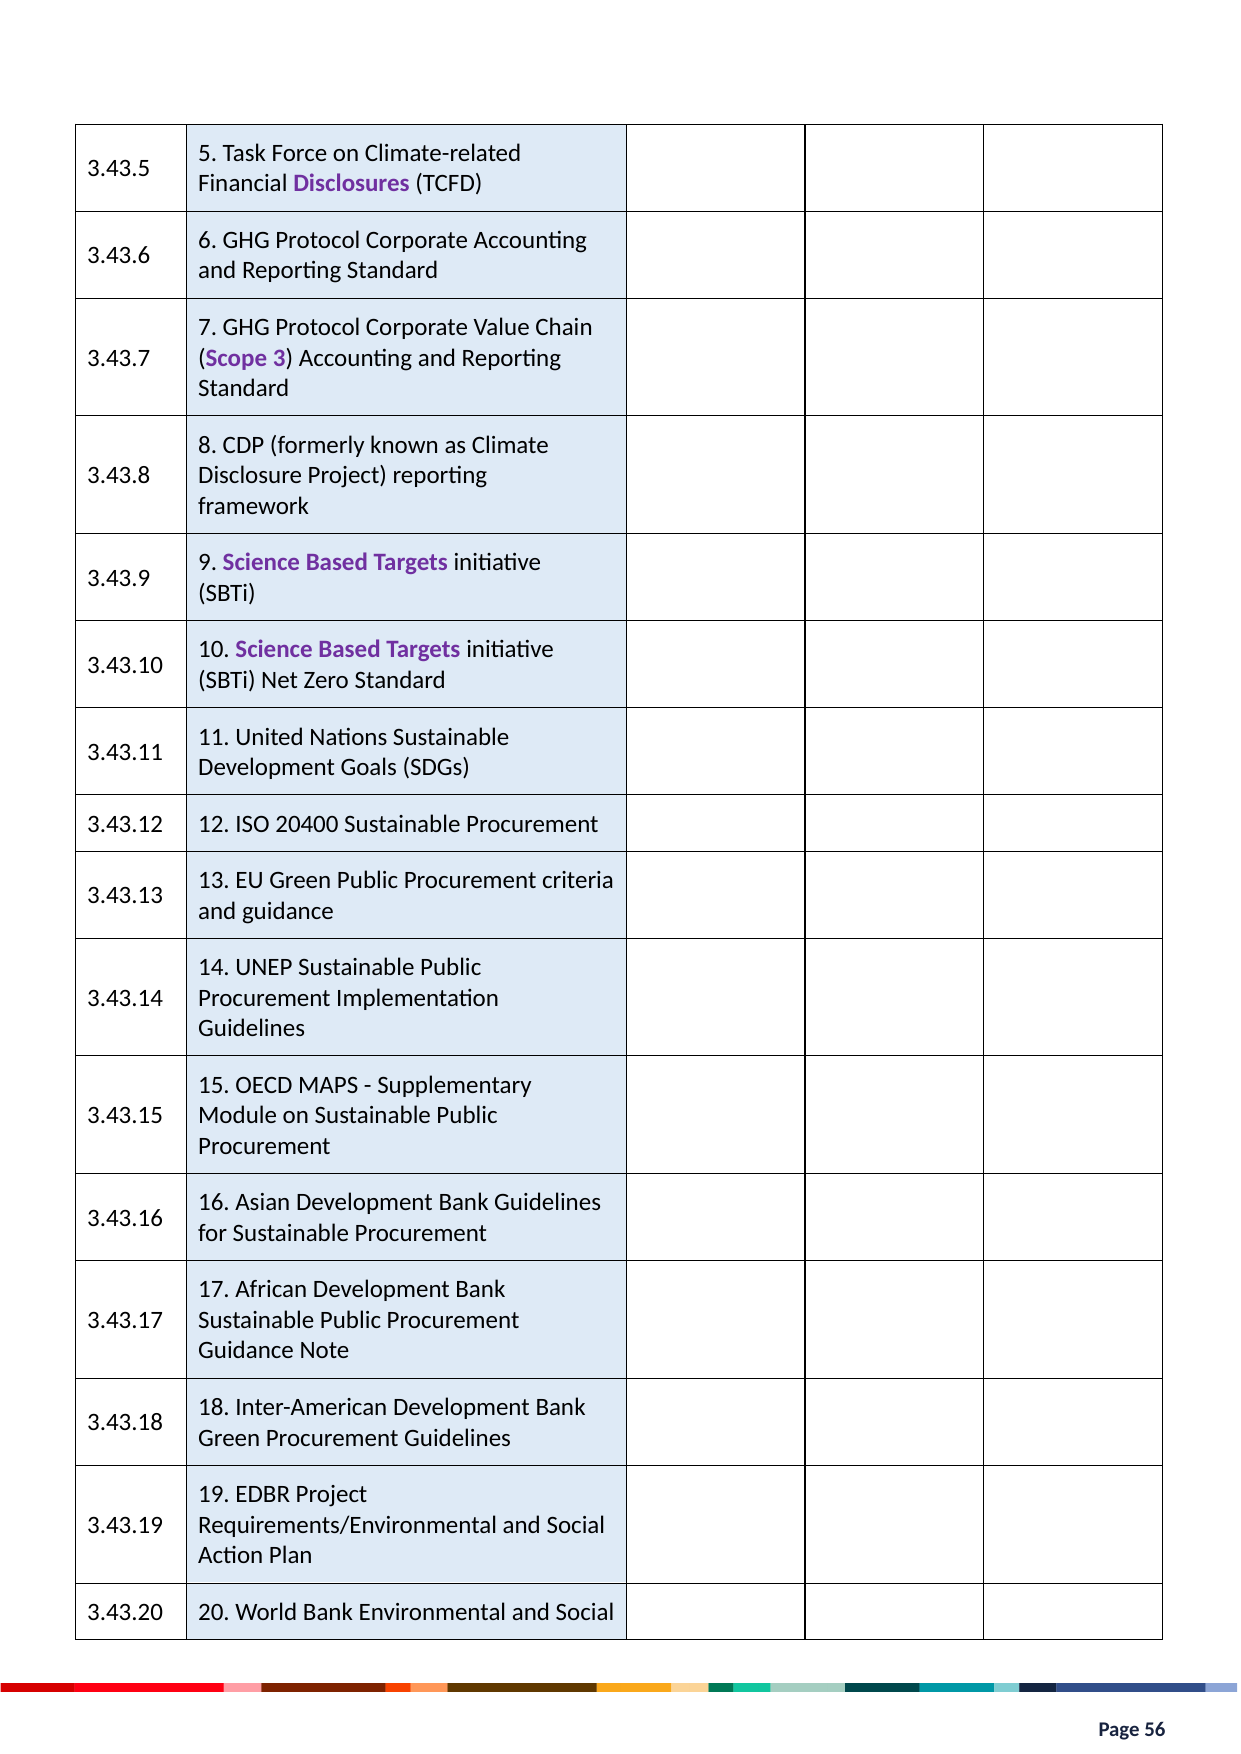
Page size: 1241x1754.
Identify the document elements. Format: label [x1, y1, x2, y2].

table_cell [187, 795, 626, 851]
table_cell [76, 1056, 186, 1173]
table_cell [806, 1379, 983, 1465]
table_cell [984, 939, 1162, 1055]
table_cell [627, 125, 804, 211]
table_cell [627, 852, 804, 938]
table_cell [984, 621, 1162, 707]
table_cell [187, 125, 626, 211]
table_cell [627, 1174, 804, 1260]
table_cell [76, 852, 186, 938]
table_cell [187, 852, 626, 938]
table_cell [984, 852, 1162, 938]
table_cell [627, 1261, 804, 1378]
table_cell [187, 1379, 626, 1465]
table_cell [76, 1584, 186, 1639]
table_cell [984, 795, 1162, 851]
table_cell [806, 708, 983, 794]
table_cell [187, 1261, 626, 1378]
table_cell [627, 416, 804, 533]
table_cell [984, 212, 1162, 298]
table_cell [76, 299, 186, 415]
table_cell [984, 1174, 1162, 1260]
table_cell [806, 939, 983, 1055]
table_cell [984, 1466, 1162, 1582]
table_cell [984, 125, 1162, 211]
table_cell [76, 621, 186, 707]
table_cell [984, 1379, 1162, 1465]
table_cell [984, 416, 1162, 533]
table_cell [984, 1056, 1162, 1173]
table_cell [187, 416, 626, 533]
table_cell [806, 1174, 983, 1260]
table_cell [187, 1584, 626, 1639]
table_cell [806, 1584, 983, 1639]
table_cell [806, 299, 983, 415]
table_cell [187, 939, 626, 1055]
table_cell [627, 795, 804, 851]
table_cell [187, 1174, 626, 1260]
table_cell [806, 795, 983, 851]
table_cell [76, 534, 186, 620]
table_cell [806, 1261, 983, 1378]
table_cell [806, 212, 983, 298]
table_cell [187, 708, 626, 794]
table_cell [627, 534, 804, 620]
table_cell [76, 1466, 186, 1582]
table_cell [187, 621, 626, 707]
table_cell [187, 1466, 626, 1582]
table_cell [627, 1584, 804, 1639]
picture [0, 1683, 1236, 1692]
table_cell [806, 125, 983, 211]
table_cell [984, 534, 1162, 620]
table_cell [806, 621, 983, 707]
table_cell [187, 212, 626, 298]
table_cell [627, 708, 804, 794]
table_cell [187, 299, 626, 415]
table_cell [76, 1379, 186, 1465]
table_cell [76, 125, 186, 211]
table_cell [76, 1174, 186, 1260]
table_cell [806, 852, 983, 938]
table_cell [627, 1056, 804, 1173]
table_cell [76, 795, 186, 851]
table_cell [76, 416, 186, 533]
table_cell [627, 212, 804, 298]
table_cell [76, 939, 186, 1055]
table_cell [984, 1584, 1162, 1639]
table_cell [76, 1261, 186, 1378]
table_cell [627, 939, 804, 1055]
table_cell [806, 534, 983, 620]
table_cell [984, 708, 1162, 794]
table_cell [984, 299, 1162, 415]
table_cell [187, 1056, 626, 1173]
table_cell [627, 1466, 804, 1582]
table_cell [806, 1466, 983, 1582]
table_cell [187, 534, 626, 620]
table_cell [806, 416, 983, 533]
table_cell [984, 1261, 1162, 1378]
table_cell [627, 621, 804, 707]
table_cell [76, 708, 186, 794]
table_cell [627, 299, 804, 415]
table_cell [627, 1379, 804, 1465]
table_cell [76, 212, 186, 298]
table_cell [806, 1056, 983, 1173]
